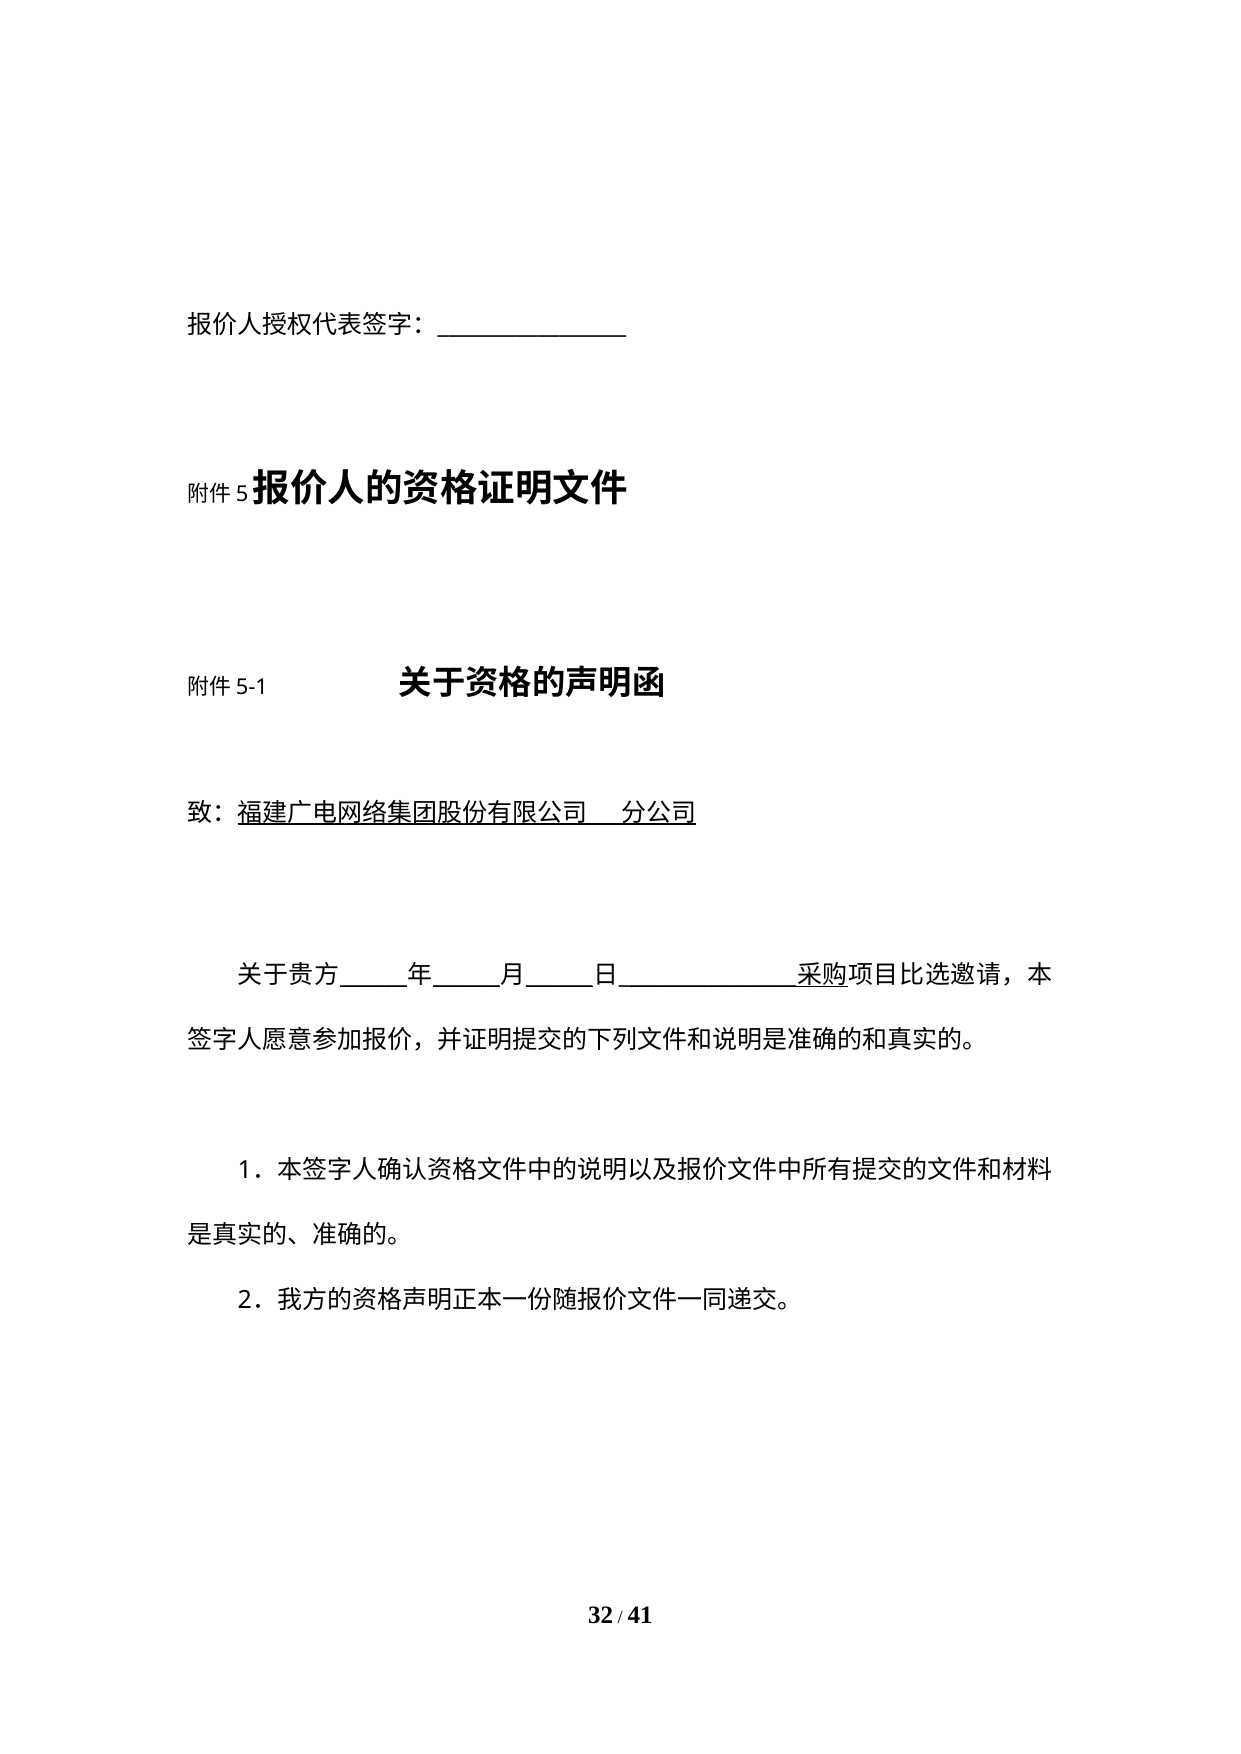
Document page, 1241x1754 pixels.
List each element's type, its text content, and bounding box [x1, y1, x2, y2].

text 1．本签字人确认资格文件中的说明以及报价文件中所有提交的文件和材料是真实的、准确的。 [187, 1135, 1053, 1265]
text 报价人授权代表签字：_________________ [187, 290, 1053, 355]
text 2．我方的资格声明正本一份随报价文件一同递交。 [187, 1265, 1053, 1330]
text 附件5报价人的资格证明文件 [187, 453, 1053, 518]
text 致：福建广电网络集团股份有限公司 分公司 [187, 778, 1053, 843]
text 附件5-1 关于资格的声明函 [187, 648, 1053, 713]
text 关于贵方______年______月______日________________采购项目比选邀请，本签字人愿意参加报价，并证明提交的下列文件和说明是准确的和真实的。 [187, 940, 1053, 1070]
